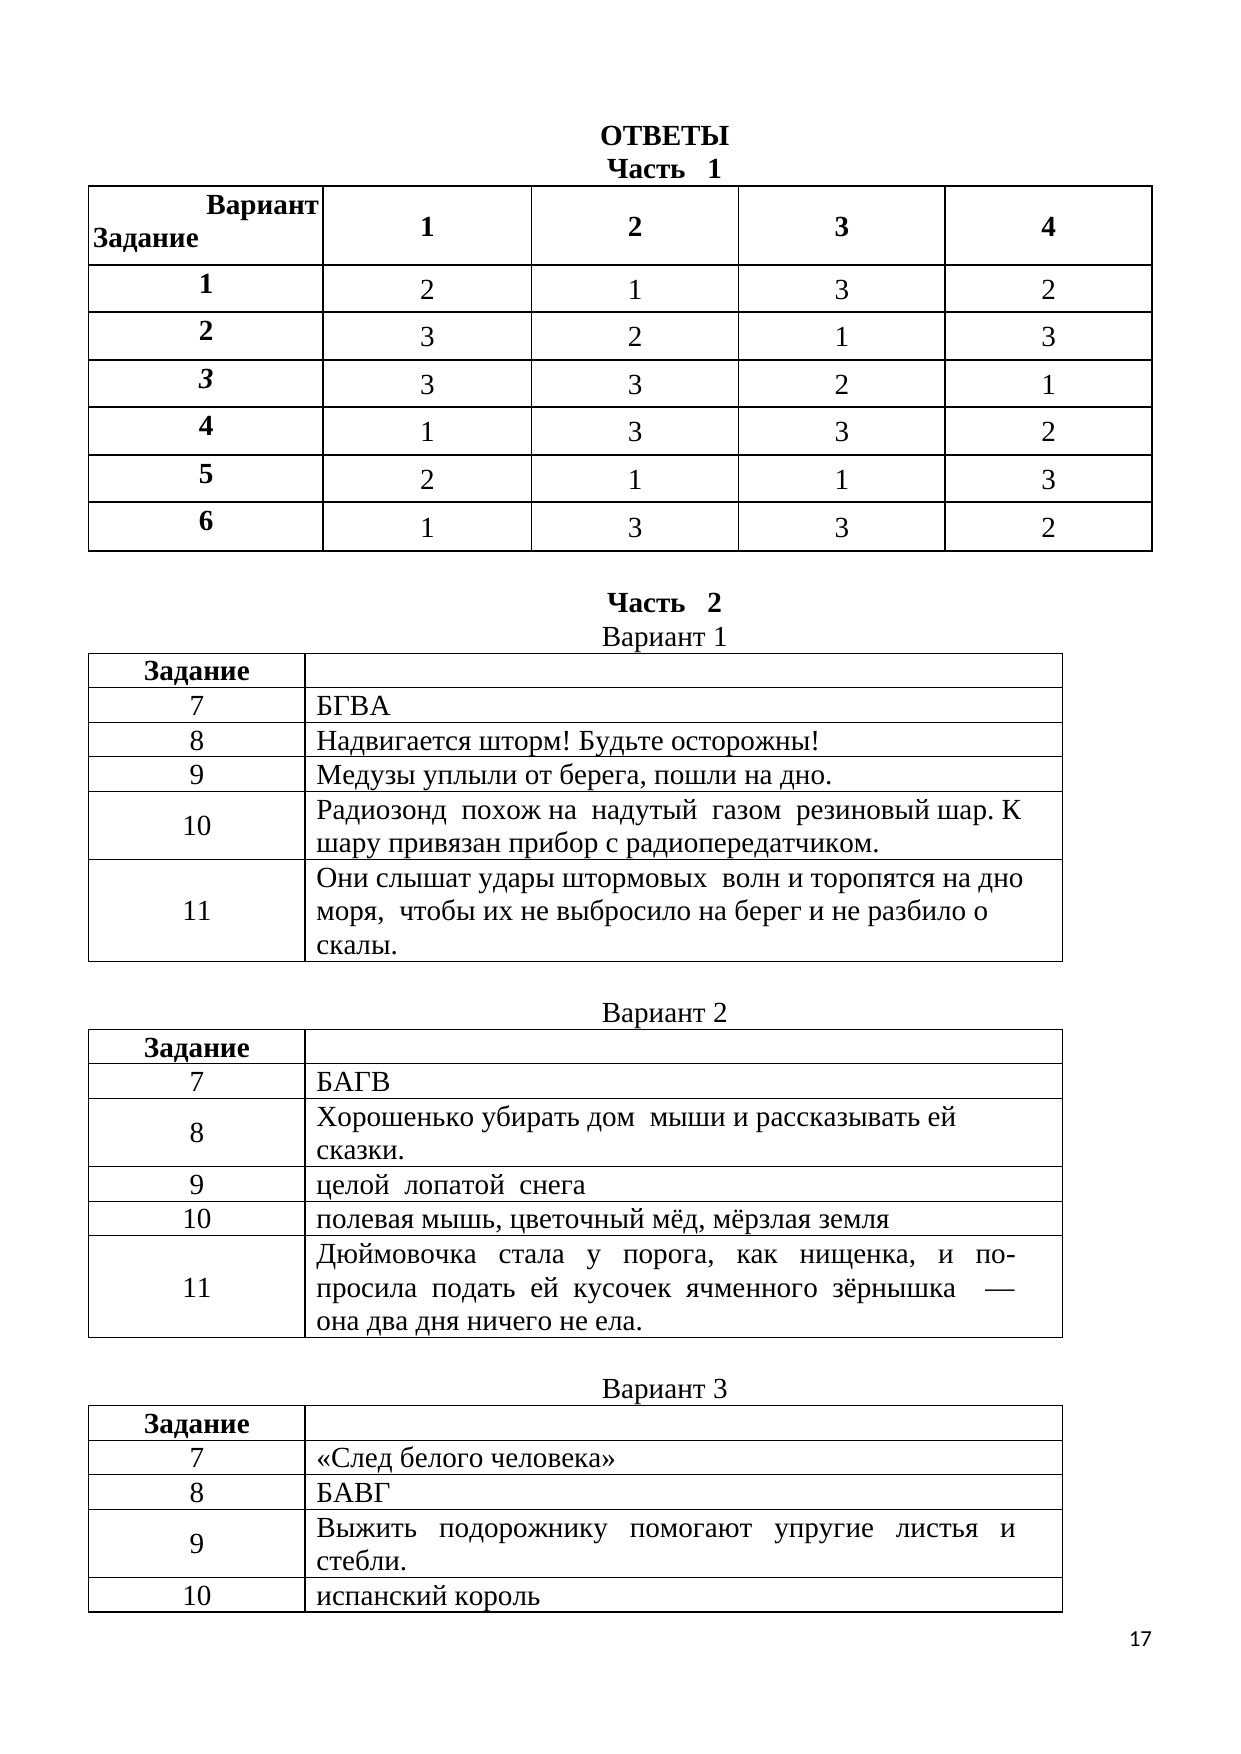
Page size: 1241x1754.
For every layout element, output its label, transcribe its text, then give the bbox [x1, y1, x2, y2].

table_cell 3 [89, 361, 322, 406]
table_cell 3 [739, 503, 944, 550]
table_header [306, 1030, 316, 1063]
table_header Вариант Задание [89, 187, 322, 264]
table_cell 2 [324, 456, 531, 501]
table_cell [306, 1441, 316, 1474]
table_cell 2 [946, 503, 1151, 550]
table_cell 5 [89, 456, 322, 501]
table_cell 10 [89, 1202, 304, 1235]
table_cell 3 [946, 456, 1151, 501]
table_cell 2 [89, 313, 322, 359]
table_cell 2 [946, 408, 1151, 454]
table_header [306, 654, 1062, 687]
table_cell 3 [324, 313, 531, 359]
table_cell 3 [739, 408, 944, 454]
table_cell 8 [89, 723, 304, 756]
text Вариант 3 [177, 1371, 1152, 1405]
table_cell Радиозонд похож на надутый газом резиновый шар. К шару привязан прибор с радиопередатчиком. [306, 792, 1062, 859]
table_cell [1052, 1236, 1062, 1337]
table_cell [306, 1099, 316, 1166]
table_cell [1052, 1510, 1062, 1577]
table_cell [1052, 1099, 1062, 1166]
table_cell целой лопатой снега [306, 1167, 1062, 1201]
table_header [1052, 1406, 1062, 1439]
table_cell 11 [89, 860, 304, 961]
table_cell 9 [89, 1167, 304, 1201]
table_cell Медузы уплыли от берега, пошли на дно. [306, 757, 1062, 791]
table_cell 3 [532, 503, 738, 550]
table_cell 2 [324, 266, 531, 311]
table_cell 1 [739, 456, 944, 501]
table_header Задание [89, 1406, 304, 1439]
table_cell 10 [89, 792, 304, 859]
table_header [306, 1406, 316, 1439]
table_cell 3 [532, 408, 738, 454]
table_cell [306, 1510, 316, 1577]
text Вариант 1 [177, 619, 1152, 652]
table_cell 3 [532, 361, 738, 406]
table_cell 1 [532, 456, 738, 501]
table_cell 1 [89, 266, 322, 311]
table_header 1 [324, 187, 531, 264]
table_cell 1 [739, 313, 944, 359]
table_cell 9 [89, 1510, 304, 1577]
table_cell 1 [946, 361, 1151, 406]
table_cell 3 [739, 266, 944, 311]
table_cell 2 [532, 313, 738, 359]
table_cell 7 [89, 1441, 304, 1474]
table_cell 3 [946, 313, 1151, 359]
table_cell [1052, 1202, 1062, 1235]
table_cell 3 [324, 361, 531, 406]
table_cell Надвигается шторм! Будьте осторожны! [306, 723, 1062, 756]
table_cell 1 [532, 266, 738, 311]
table_cell 1 [324, 503, 531, 550]
table_header 2 [532, 187, 738, 264]
table_cell 1 [324, 408, 531, 454]
table_cell 2 [946, 266, 1151, 311]
table_cell 7 [89, 1064, 304, 1098]
table_header Задание [89, 654, 304, 687]
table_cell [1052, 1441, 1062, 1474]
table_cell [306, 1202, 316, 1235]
text Часть 2 [177, 585, 1152, 619]
text Часть 1 [177, 152, 1152, 185]
table_cell 9 [89, 757, 304, 791]
table_cell 7 [89, 688, 304, 722]
table_cell 10 [89, 1578, 304, 1611]
text Вариант 2 [177, 995, 1152, 1029]
table_cell 8 [89, 1475, 304, 1509]
table_header 4 [946, 187, 1151, 264]
table_cell 8 [89, 1099, 304, 1166]
table_cell 6 [89, 503, 322, 550]
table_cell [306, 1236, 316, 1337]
text ОТВЕТЫ [177, 118, 1152, 152]
table_cell 4 [89, 408, 322, 454]
table_cell 11 [89, 1236, 304, 1337]
table_cell Они слышат удары штормовых волн и торопятся на дно моря, чтобы их не выбросило на берег и не разбило о скалы. [306, 860, 1062, 961]
table_cell 2 [739, 361, 944, 406]
table_header 3 [739, 187, 944, 264]
table_header [1052, 1030, 1062, 1063]
table_header Задание [89, 1030, 304, 1063]
